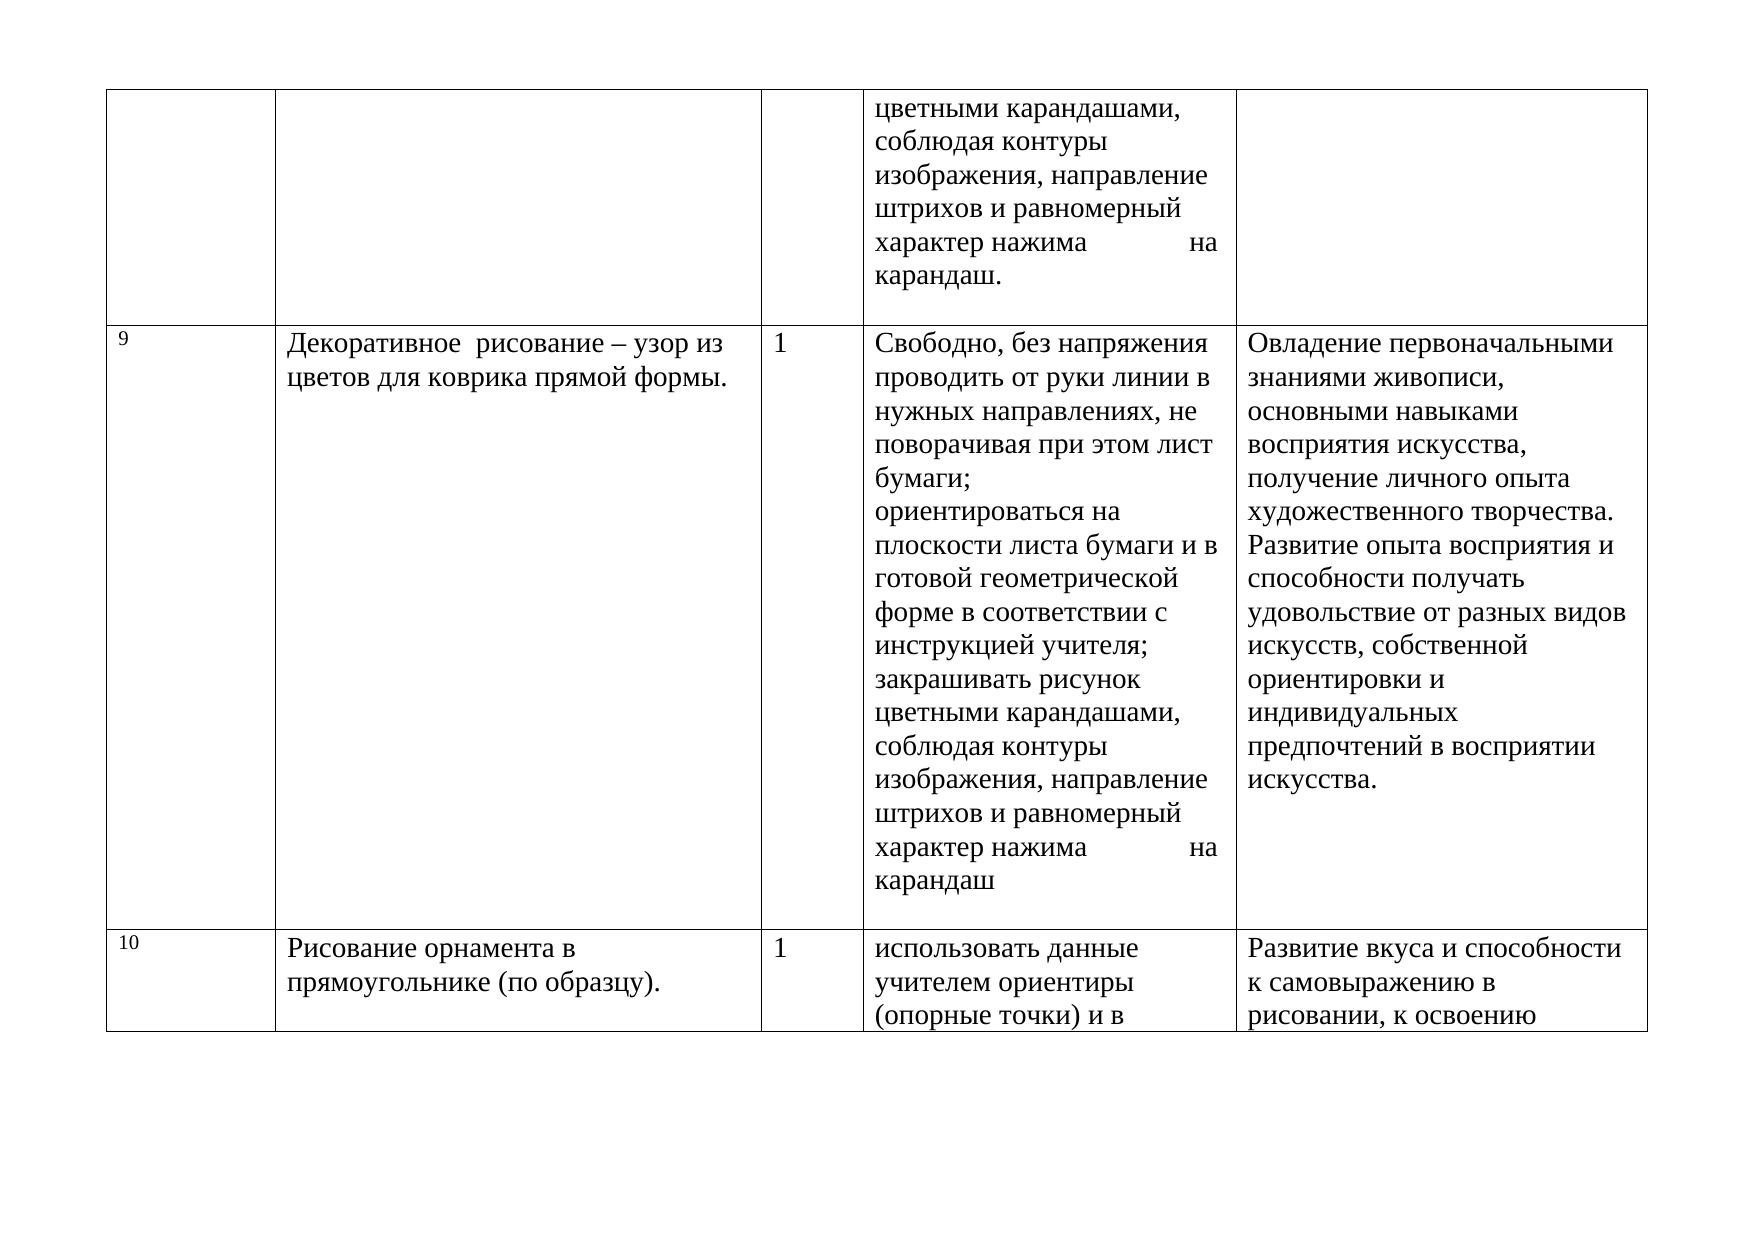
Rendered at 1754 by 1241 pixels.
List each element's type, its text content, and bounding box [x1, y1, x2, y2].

table_cell Свободно, без напряжения проводить от руки линии в нужных направлениях, не поворачивая при этом лист бумаги; ориентироваться на плоскости листа бумаги и в готовой геометрической форме в соответствии с инструкцией учителя; закрашивать рисунок цветными карандашами, соблюдая контуры изображения, направление штрихов и равномерный характер нажима на карандаш [864, 326, 1236, 929]
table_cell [276, 930, 761, 1031]
table_cell 10 [107, 930, 275, 1031]
table_cell 1 [762, 90, 863, 324]
table_cell 1 [762, 326, 863, 929]
table_cell Декоративное рисование – узор из цветов для коврика прямой формы. [276, 326, 761, 929]
table_cell 8 [107, 90, 275, 324]
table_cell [1237, 930, 1647, 1031]
table_cell Овладение первоначальными знаниями живописи, основными навыками восприятия искусства, получение личного опыта художественного творчества. Развитие опыта восприятия и способности получать удовольствие от разных видов искусств, собственной ориентировки и индивидуальных предпочтений в восприятии искусства. [1237, 326, 1647, 929]
table_cell 9 [107, 326, 275, 929]
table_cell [864, 90, 1236, 324]
table_cell 1 [762, 930, 863, 1031]
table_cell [1237, 90, 1647, 324]
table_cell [276, 90, 761, 324]
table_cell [864, 930, 1236, 1031]
